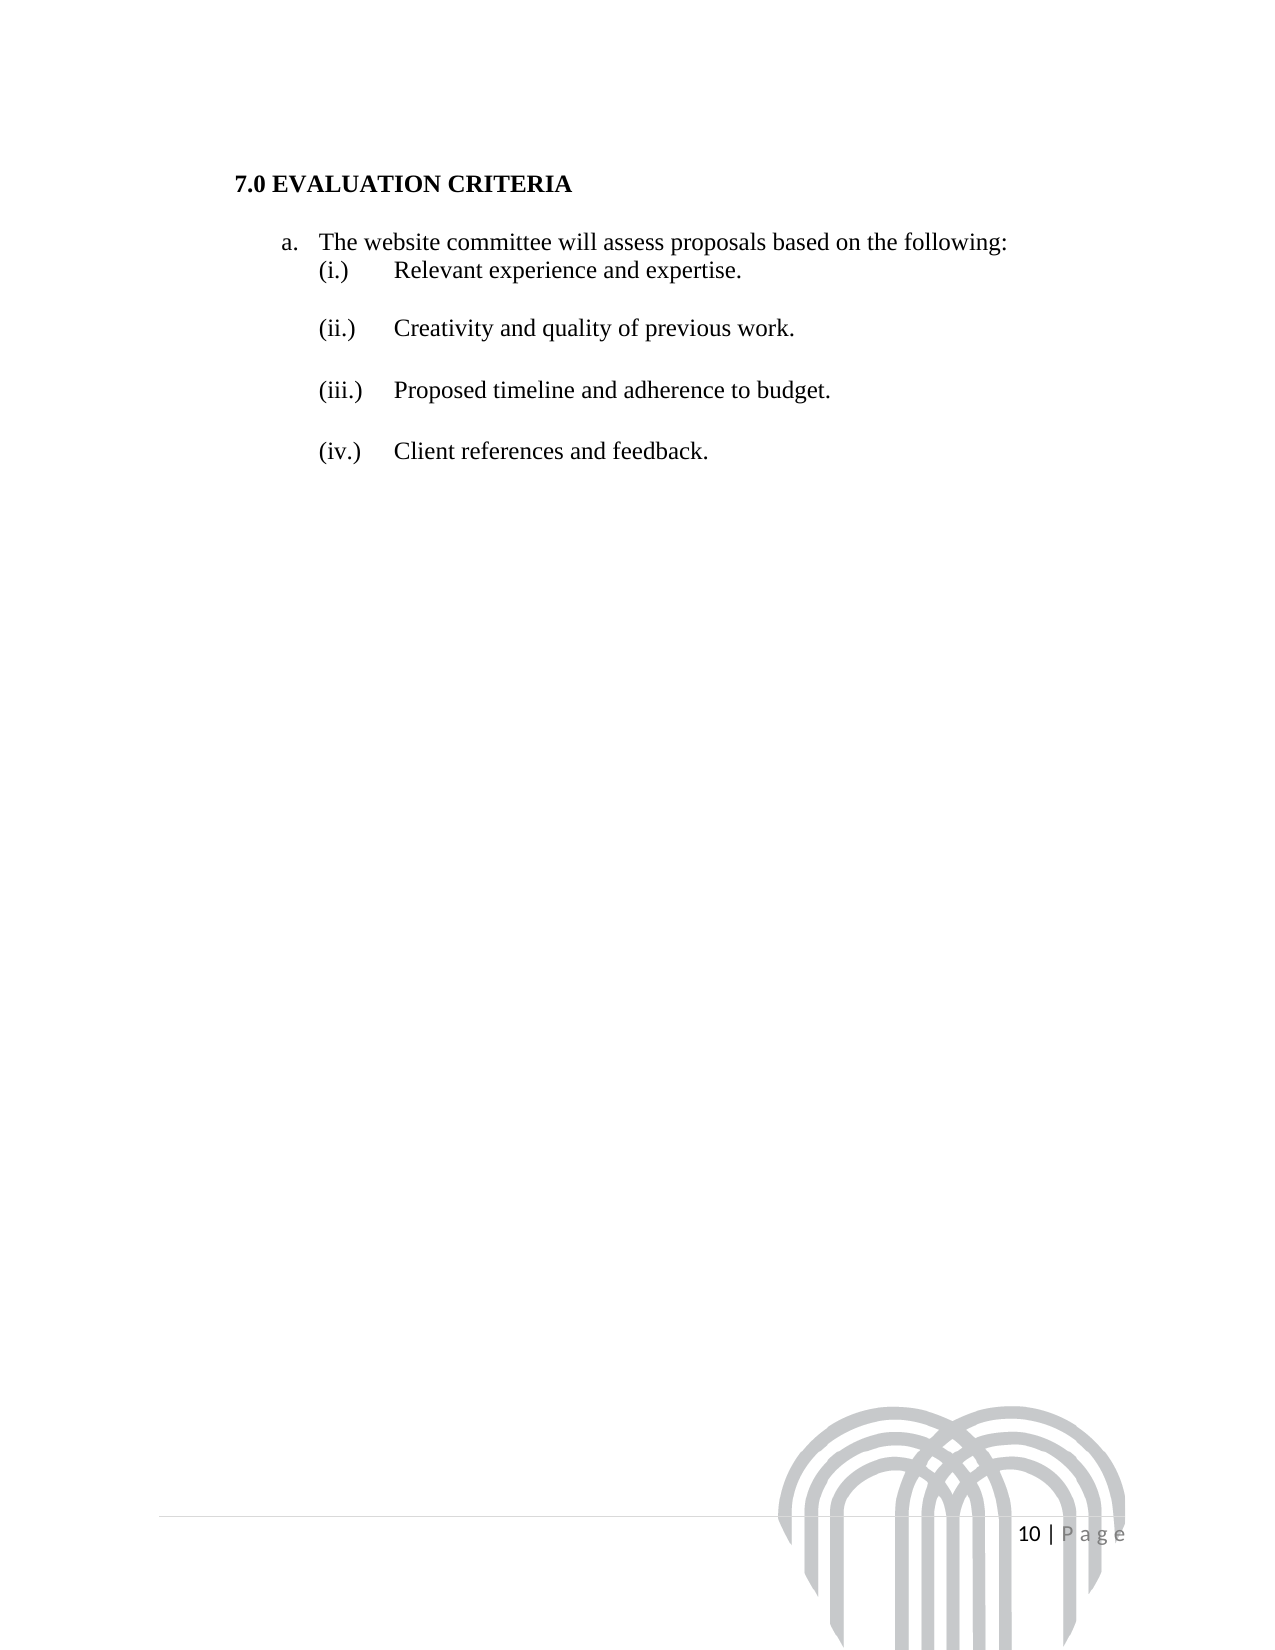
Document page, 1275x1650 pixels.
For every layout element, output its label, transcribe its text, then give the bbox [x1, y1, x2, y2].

list Creativity and quality of previous work. [319, 313, 1125, 342]
list Proposed timeline and adherence to budget. [319, 375, 1125, 403]
list The website committee will assess proposals based on the following: [281, 227, 1125, 255]
list EVALUATION CRITERIA [234, 169, 1125, 198]
list Relevant experience and expertise. [319, 255, 1125, 284]
picture [778, 1406, 1125, 1516]
picture [778, 1517, 1125, 1650]
list Client references and feedback. [319, 436, 1125, 465]
